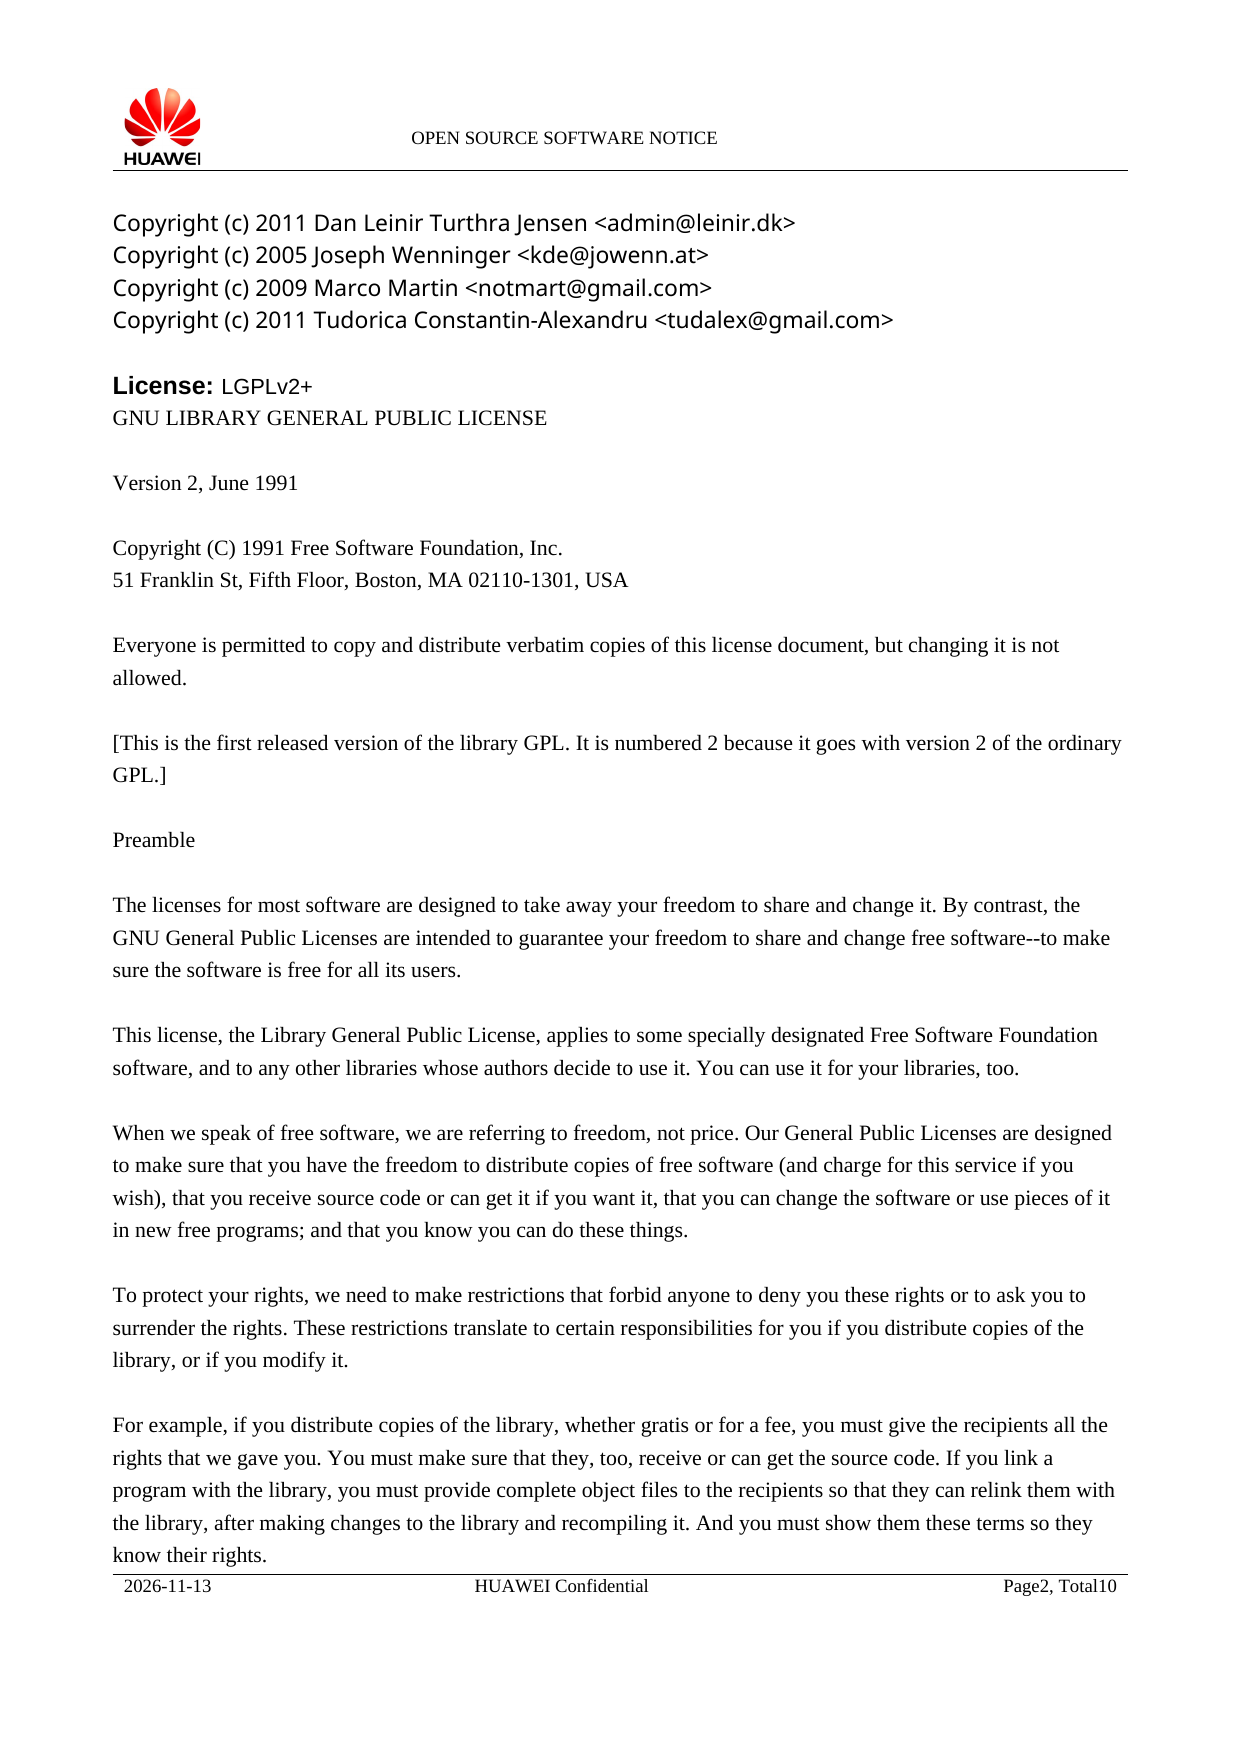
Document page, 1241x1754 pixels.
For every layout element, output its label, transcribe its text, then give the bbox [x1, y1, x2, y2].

picture [124, 88, 201, 165]
text License: LGPLv2+ [112, 369, 1128, 401]
